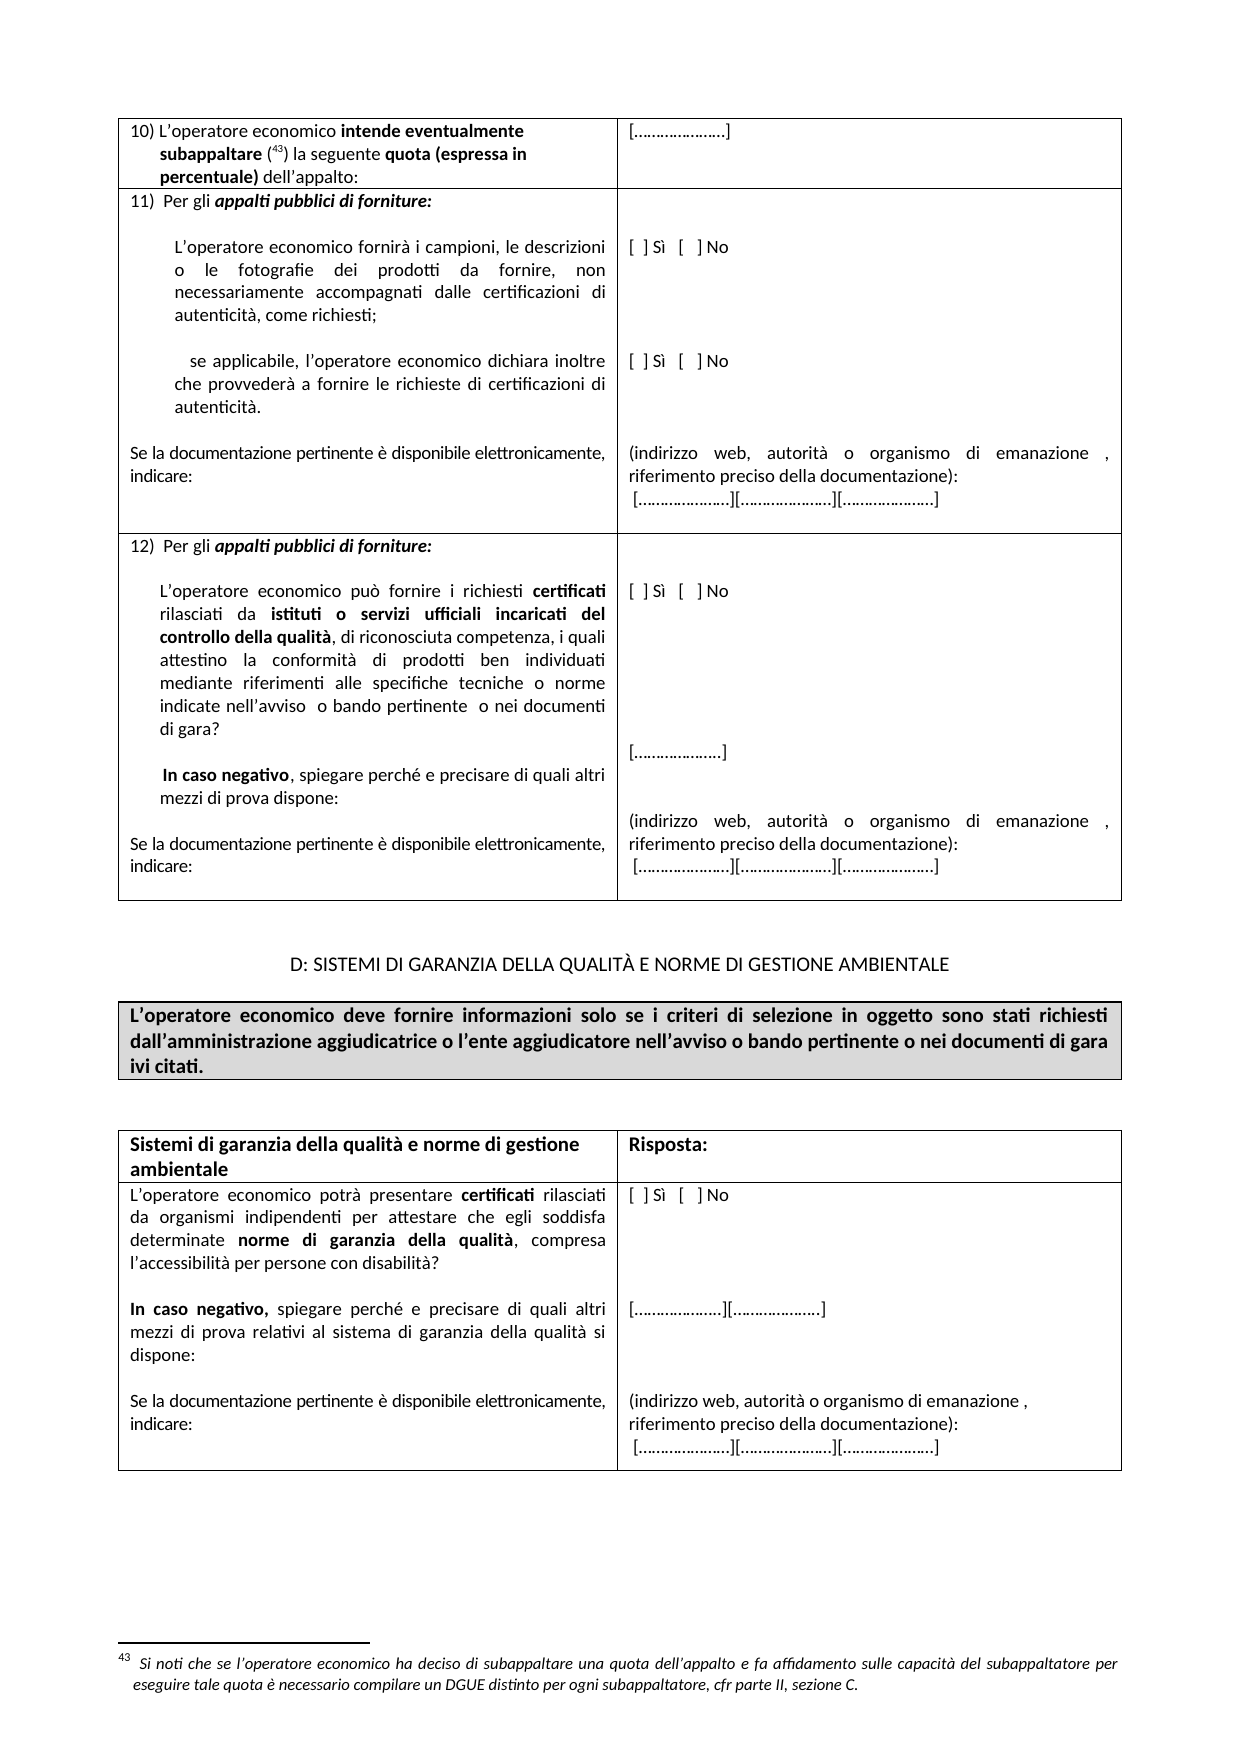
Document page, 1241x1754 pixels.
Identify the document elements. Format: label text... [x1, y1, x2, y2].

table_cell 12) Per gli appalti pubblici di forniture: L’operatore economico può fornire i richiesti certificati rilasciati da istituti o servizi ufficiali incaricati del controllo della qualità, di riconosciuta competenza, i quali attestino la conformità di prodotti ben individuati mediante riferimenti alle specifiche tecniche o norme indicate nell’avviso o bando pertinente o nei documenti di gara? In caso negativo, spiegare perché e precisare di quali altri mezzi di prova dispone: Se la documentazione pertinente è disponibile elettronicamente, indicare: [119, 534, 617, 900]
table_cell L’operatore economico potrà presentare certificati rilasciati da organismi indipendenti per attestare che egli soddisfa determinate norme di garanzia della qualità, compresa l’accessibilità per persone con disabilità? In caso negativo, spiegare perché e precisare di quali altri mezzi di prova relativi al sistema di garanzia della qualità si dispone: Se la documentazione pertinente è disponibile elettronicamente, indicare: [119, 1183, 617, 1470]
table_cell […………………] [618, 119, 1121, 188]
table_header Risposta: [618, 1131, 1121, 1182]
table_header Sistemi di garanzia della qualità e norme di gestione ambientale [119, 1131, 617, 1182]
table_cell 11) Per gli appalti pubblici di forniture: L’operatore economico fornirà i campioni, le descrizioni o le fotografie dei prodotti da fornire, non necessariamente accompagnati dalle certificazioni di autenticità, come richiesti; se applicabile, l’operatore economico dichiara inoltre che provvederà a fornire le richieste di certificazioni di autenticità. Se la documentazione pertinente è disponibile elettronicamente, indicare: [119, 189, 617, 533]
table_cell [618, 1183, 1121, 1470]
text D: SISTEMI DI GARANZIA DELLA QUALITÀ E NORME DI GESTIONE AMBIENTALE [118, 951, 1122, 977]
table_cell [ ] Sì [ ] No [………………..] (indirizzo web, autorità o organismo di emanazione , riferimento preciso della documentazione): […………………][…………………][…………………] [618, 534, 1121, 900]
table_header L’operatore economico deve fornire informazioni solo se i criteri di selezione in oggetto sono stati richiesti dall’amministrazione aggiudicatrice o l’ente aggiudicatore nell’avviso o bando pertinente o nei documenti di gara ivi citati. [119, 1003, 1121, 1079]
table_cell [ ] Sì [ ] No [ ] Sì [ ] No (indirizzo web, autorità o organismo di emanazione , riferimento preciso della documentazione): […………………][…………………][…………………] [618, 189, 1121, 533]
table_cell 10) L’operatore economico intende eventualmente subappaltare () la seguente quota (espressa in percentuale) dell’appalto: [119, 119, 617, 188]
